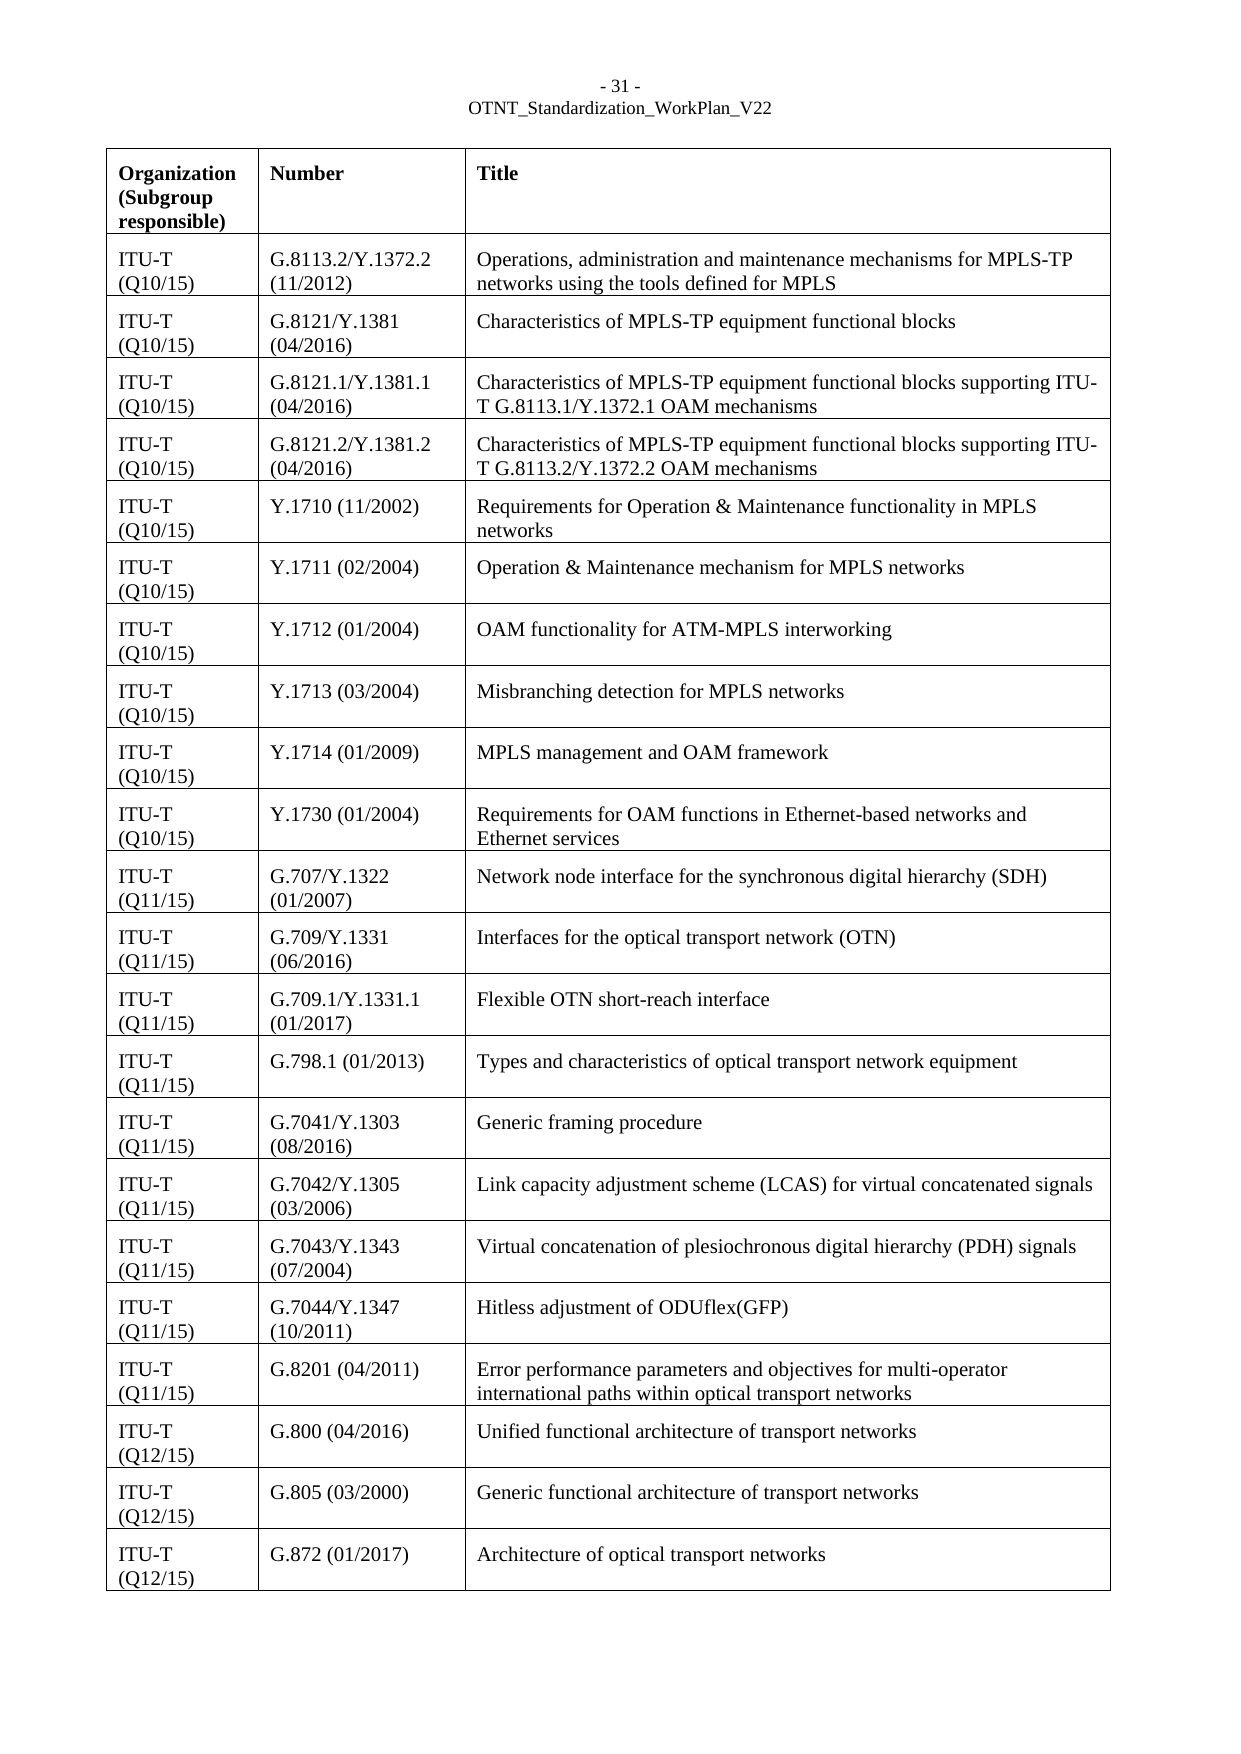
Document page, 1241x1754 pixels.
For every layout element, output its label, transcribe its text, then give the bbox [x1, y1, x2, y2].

table_cell ITU-T (Q10/15) [107, 234, 258, 295]
table_cell Characteristics of MPLS-TP equipment functional blocks supporting ITU-T G.8113.2/Y.1372.2 OAM mechanisms [466, 419, 1110, 480]
table_cell ITU-T (Q10/15) [107, 419, 258, 480]
table_cell Network node interface for the synchronous digital hierarchy (SDH) [466, 851, 1110, 912]
table_cell ITU-T (Q11/15) [107, 1344, 258, 1405]
table_cell Y.1714 (01/2009) [259, 728, 465, 788]
table_cell ITU-T (Q11/15) [107, 851, 258, 912]
table_cell Misbranching detection for MPLS networks [466, 666, 1110, 727]
table_cell Operations, administration and maintenance mechanisms for MPLS-TP networks using the tools defined for MPLS [466, 234, 1110, 295]
table_cell G.8121/Y.1381 (04/2016) [259, 296, 465, 357]
table_cell Y.1710 (11/2002) [259, 481, 465, 542]
table_cell Y.1730 (01/2004) [259, 789, 465, 850]
table_cell G.798.1 (01/2013) [259, 1036, 465, 1097]
table_cell G.709.1/Y.1331.1 (01/2017) [259, 974, 465, 1035]
table_cell ITU-T (Q10/15) [107, 728, 258, 788]
table_cell G.7043/Y.1343 (07/2004) [259, 1221, 465, 1282]
table_cell ITU-T (Q10/15) [107, 543, 258, 603]
table_cell ITU-T (Q10/15) [107, 481, 258, 542]
table_cell ITU-T (Q10/15) [107, 604, 258, 665]
table_cell ITU-T (Q11/15) [107, 1036, 258, 1097]
table_cell Interfaces for the optical transport network (OTN) [466, 913, 1110, 973]
table_cell Hitless adjustment of ODUflex(GFP) [466, 1283, 1110, 1343]
table_cell Characteristics of MPLS-TP equipment functional blocks supporting ITU-T G.8113.1/Y.1372.1 OAM mechanisms [466, 358, 1110, 418]
table_cell ITU-T (Q10/15) [107, 296, 258, 357]
table_cell ITU-T (Q10/15) [107, 666, 258, 727]
table_cell Types and characteristics of optical transport network equipment [466, 1036, 1110, 1097]
table_cell Generic functional architecture of transport networks [466, 1468, 1110, 1528]
table_cell Generic framing procedure [466, 1098, 1110, 1158]
table_cell Link capacity adjustment scheme (LCAS) for virtual concatenated signals [466, 1159, 1110, 1220]
table_cell ITU-T (Q12/15) [107, 1529, 258, 1590]
table_cell MPLS management and OAM framework [466, 728, 1110, 788]
table_cell G.709/Y.1331 (06/2016) [259, 913, 465, 973]
table_cell Architecture of optical transport networks [466, 1529, 1110, 1590]
table_cell ITU-T (Q10/15) [107, 358, 258, 418]
table_cell G.7044/Y.1347 (10/2011) [259, 1283, 465, 1343]
table_cell Y.1713 (03/2004) [259, 666, 465, 727]
table_header Number [259, 149, 465, 233]
table_cell Flexible OTN short-reach interface [466, 974, 1110, 1035]
table_cell Characteristics of MPLS-TP equipment functional blocks [466, 296, 1110, 357]
table_cell Requirements for OAM functions in Ethernet-based networks and Ethernet services [466, 789, 1110, 850]
table_cell ITU-T (Q11/15) [107, 974, 258, 1035]
table_cell G.7041/Y.1303 (08/2016) [259, 1098, 465, 1158]
table_cell ITU-T (Q11/15) [107, 1098, 258, 1158]
table_cell G.707/Y.1322 (01/2007) [259, 851, 465, 912]
table_header Organization (Subgroup responsible) [107, 149, 258, 233]
table_cell ITU-T (Q11/15) [107, 1159, 258, 1220]
table_cell Unified functional architecture of transport networks [466, 1406, 1110, 1467]
table_cell G.7042/Y.1305 (03/2006) [259, 1159, 465, 1220]
table_cell OAM functionality for ATM-MPLS interworking [466, 604, 1110, 665]
table_cell ITU-T (Q10/15) [107, 789, 258, 850]
table_cell ITU-T (Q12/15) [107, 1468, 258, 1528]
table_cell G.800 (04/2016) [259, 1406, 465, 1467]
table_cell Requirements for Operation & Maintenance functionality in MPLS networks [466, 481, 1110, 542]
table_cell ITU-T (Q11/15) [107, 913, 258, 973]
table_cell G.805 (03/2000) [259, 1468, 465, 1528]
table_cell Y.1711 (02/2004) [259, 543, 465, 603]
table_cell G.872 (01/2017) [259, 1529, 465, 1590]
table_cell ITU-T (Q12/15) [107, 1406, 258, 1467]
table_cell Error performance parameters and objectives for multi-operator international paths within optical transport networks [466, 1344, 1110, 1405]
table_cell G.8121.1/Y.1381.1 (04/2016) [259, 358, 465, 418]
table_cell ITU-T (Q11/15) [107, 1221, 258, 1282]
table_cell Y.1712 (01/2004) [259, 604, 465, 665]
table_header Title [466, 149, 1110, 233]
table_cell G.8121.2/Y.1381.2 (04/2016) [259, 419, 465, 480]
table_cell ITU-T (Q11/15) [107, 1283, 258, 1343]
table_cell Operation & Maintenance mechanism for MPLS networks [466, 543, 1110, 603]
table_cell G.8113.2/Y.1372.2 (11/2012) [259, 234, 465, 295]
table_cell Virtual concatenation of plesiochronous digital hierarchy (PDH) signals [466, 1221, 1110, 1282]
table_cell G.8201 (04/2011) [259, 1344, 465, 1405]
